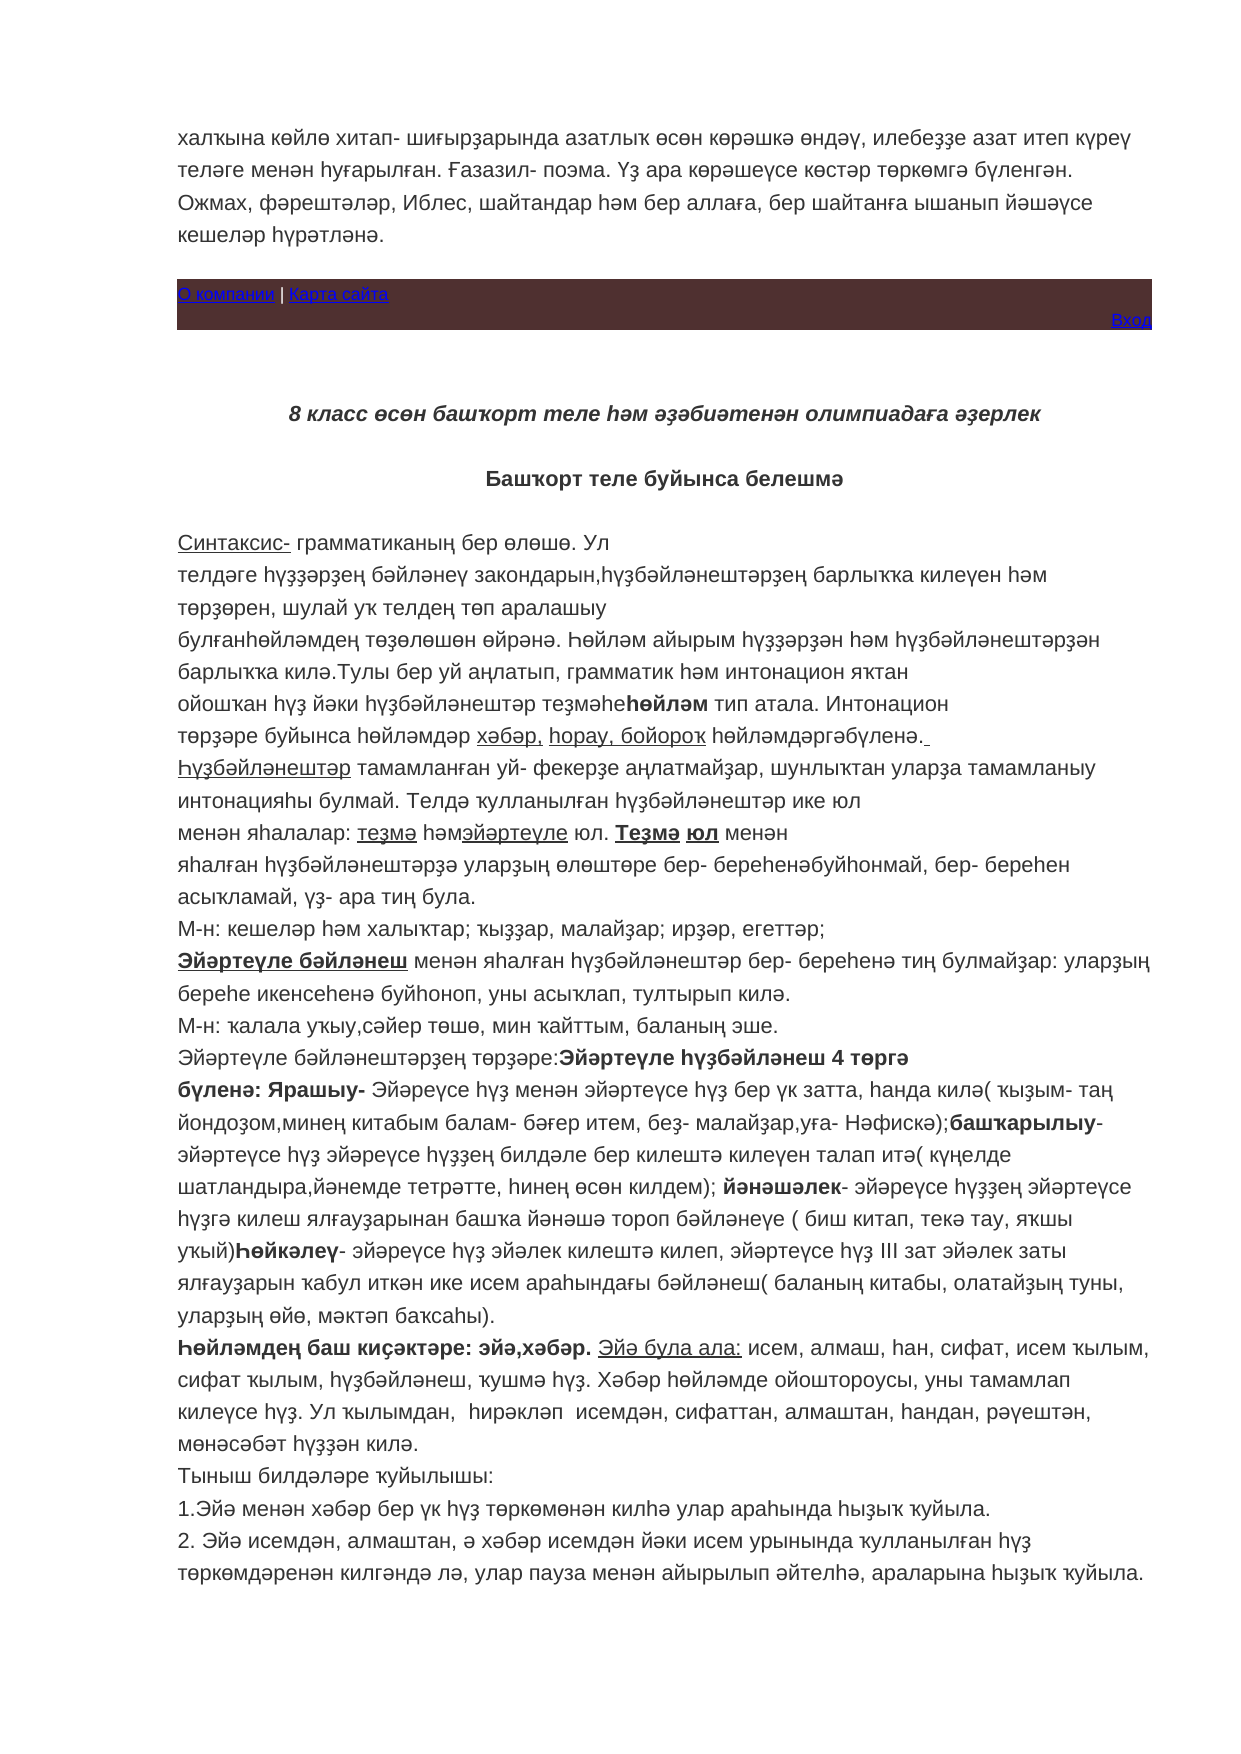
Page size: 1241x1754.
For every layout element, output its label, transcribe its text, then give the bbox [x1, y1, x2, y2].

text 8 класс өсөн башҡорт теле һәм әҙәбиәтенән олимпиадаға әҙерлек [177, 394, 1152, 426]
text М-н: ҡалала уҡыу,сәйер төшө, мин ҡайттым, баланың эше. [177, 1006, 1152, 1038]
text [177, 118, 1152, 247]
text 2. Эйә исемдән, алмаштан, ә хәбәр исемдән йәки исем урынында ҡулланылған һүҙ төркөмдәренән килгәндә лә, улар пауза менән айырылып әйтелһә, араларына һыҙыҡ ҡуйыла. [177, 1521, 1152, 1585]
text О компании | Карта сайта [177, 279, 1152, 304]
text Һөйләмдең баш киҫәктәре: эйә,хәбәр. Эйә була ала: исем, алмаш, һан, сифат, исем ҡылым, сифат ҡылым, һүҙбәйләнеш, ҡушмә һүҙ. Хәбәр һөйләмде ойоштороусы, уны тамамлап килеүсе һүҙ. Ул ҡылымдан, һирәкләп исемдән, сифаттан, алмаштан, һандан, рәүештән, мөнәсәбәт һүҙҙән килә. [177, 1328, 1152, 1456]
text Вход [177, 304, 1152, 330]
text Синтаксис- грамматиканың бер өлөшө. Ул телдәге һүҙҙәрҙең бәйләнеү закондарын,һүҙбәйләнештәрҙең барлыҡҡа килеүен һәм төрҙөрен, шулай уҡ телдең төп аралашыу булғанһөйләмдең төҙөлөшөн өйрәнә. Һөйләм айырым һүҙҙәрҙән һәм һүҙбәйләнештәрҙән барлыҡҡа килә.Тулы бер уй аңлатып, грамматик һәм интонацион яҡтан ойошҡан һүҙ йәки һүҙбәйләнештәр теҙмәһеһөйләм тип атала. Интонацион төрҙәре буйынса һөйләмдәр хәбәр, һорау, бойороҡ һөйләмдәргәбүленә. [177, 523, 1152, 748]
text М-н: кешеләр һәм халыҡтар; ҡыҙҙар, малайҙар; ирҙәр, егеттәр; [177, 909, 1152, 941]
text 1.Эйә менән хәбәр бер үк һүҙ төркөмөнән килһә улар араһында һыҙыҡ ҡуйыла. [177, 1489, 1152, 1521]
text Эйәртеүле бәйләнеш менән яһалған һүҙбәйләнештәр бер- береһенә тиң булмайҙар: уларҙың береһе икенсеһенә буйһоноп, уны асыҡлап, тултырып килә. [177, 941, 1152, 1006]
text Һүҙбәйләнештәр тамамланған уй- фекерҙе аңлатмайҙар, шунлыҡтан уларҙа тамамланыу интонацияһы булмай. Телдә ҡулланылған һүҙбәйләнештәр ике юл менән яһалалар: теҙмә һәмэйәртеүле юл. Теҙмә юл менән яһалған һүҙбәйләнештәрҙә уларҙың өлөштөре бер- береһенәбуйһонмай, бер- береһен асыҡламай, үҙ- ара тиң була. [177, 748, 1152, 909]
text Башҡорт теле буйынса белешмә [177, 459, 1152, 491]
text Тыныш билдәләре ҡуйылышы: [177, 1456, 1152, 1489]
text Эйәртеүле бәйләнештәрҙең төрҙәре:Эйәртеүле һүҙбәйләнеш 4 төргә бүленә: Ярашыу- Эйәреүсе һүҙ менән эйәртеүсе һүҙ бер үк затта, һанда килә( ҡыҙым- таң йондоҙом,минең китабым балам- бәғер итем, беҙ- малайҙар,уға- Нәфискә);башҡарылыу-эйәртеүсе һүҙ эйәреүсе һүҙҙең билдәле бер килештә килеүен талап итә( күңелде шатландыра,йәнемде тетрәтте, һинең өсөн килдем); йәнәшәлек- эйәреүсе һүҙҙең эйәртеүсе һүҙгә килеш ялғауҙарынан башҡа йәнәшә тороп бәйләнеүе ( биш китап, текә тау, яҡшы уҡый)Һөйкәлеү- эйәреүсе һүҙ эйәлек килештә килеп, эйәртеүсе һүҙ III зат эйәлек заты ялғауҙарын ҡабул иткән ике исем араһындағы бәйләнеш( баланың китабы, олатайҙың туны, уларҙың өйө, мәктәп баҡсаһы). [177, 1038, 1152, 1328]
